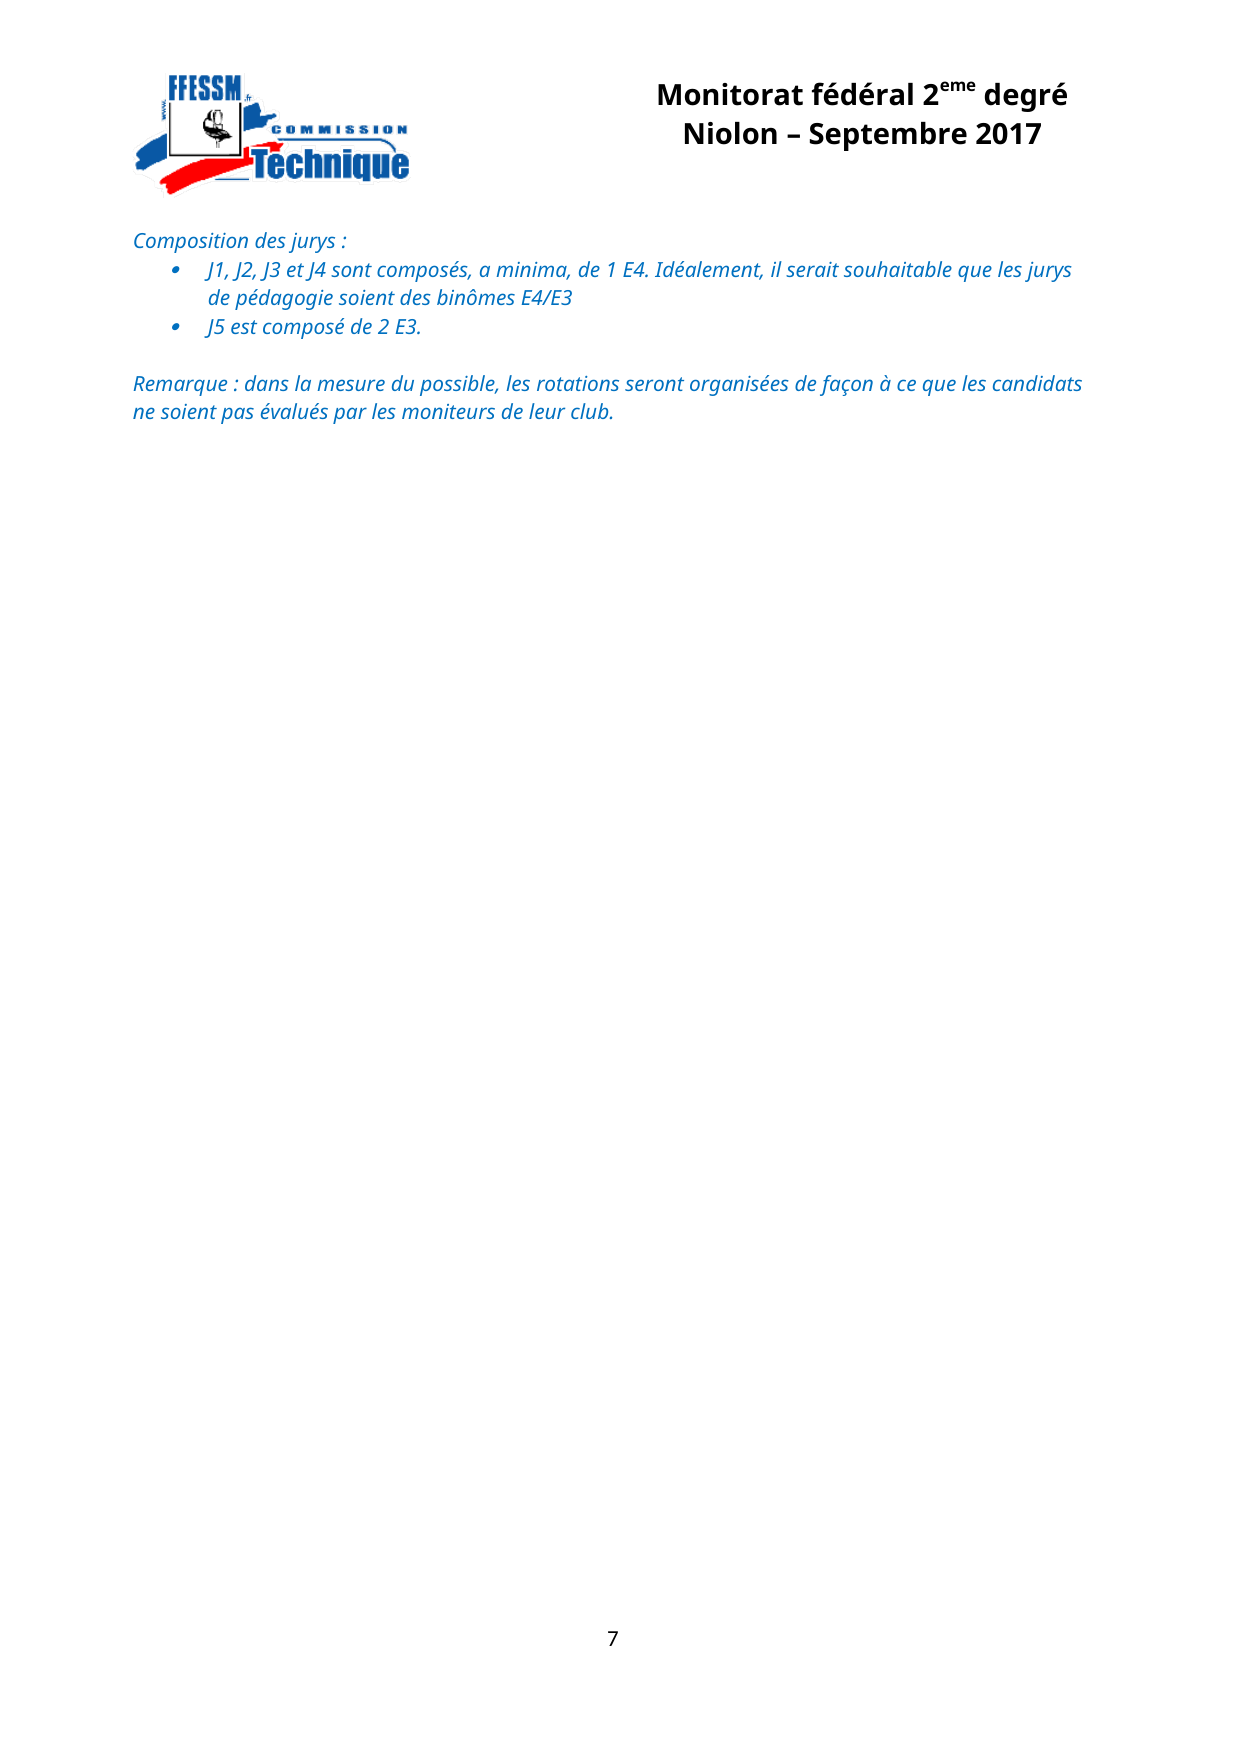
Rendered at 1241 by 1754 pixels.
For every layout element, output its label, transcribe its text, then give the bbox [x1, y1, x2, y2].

list J1, J2, J3 et J4 sont composés, a minima, de 1 E4. Idéalement, il serait souhaitable que les jurys de pédagogie soient des binômes E4/E3 [170, 255, 1093, 312]
text Composition des jurys : [133, 226, 1093, 255]
picture [132, 73, 411, 198]
text Remarque : dans la mesure du possible, les rotations seront organisées de façon à ce que les candidats ne soient pas évalués par les moniteurs de leur club. [133, 369, 1093, 426]
list J5 est composé de 2 E3. [170, 312, 1093, 340]
